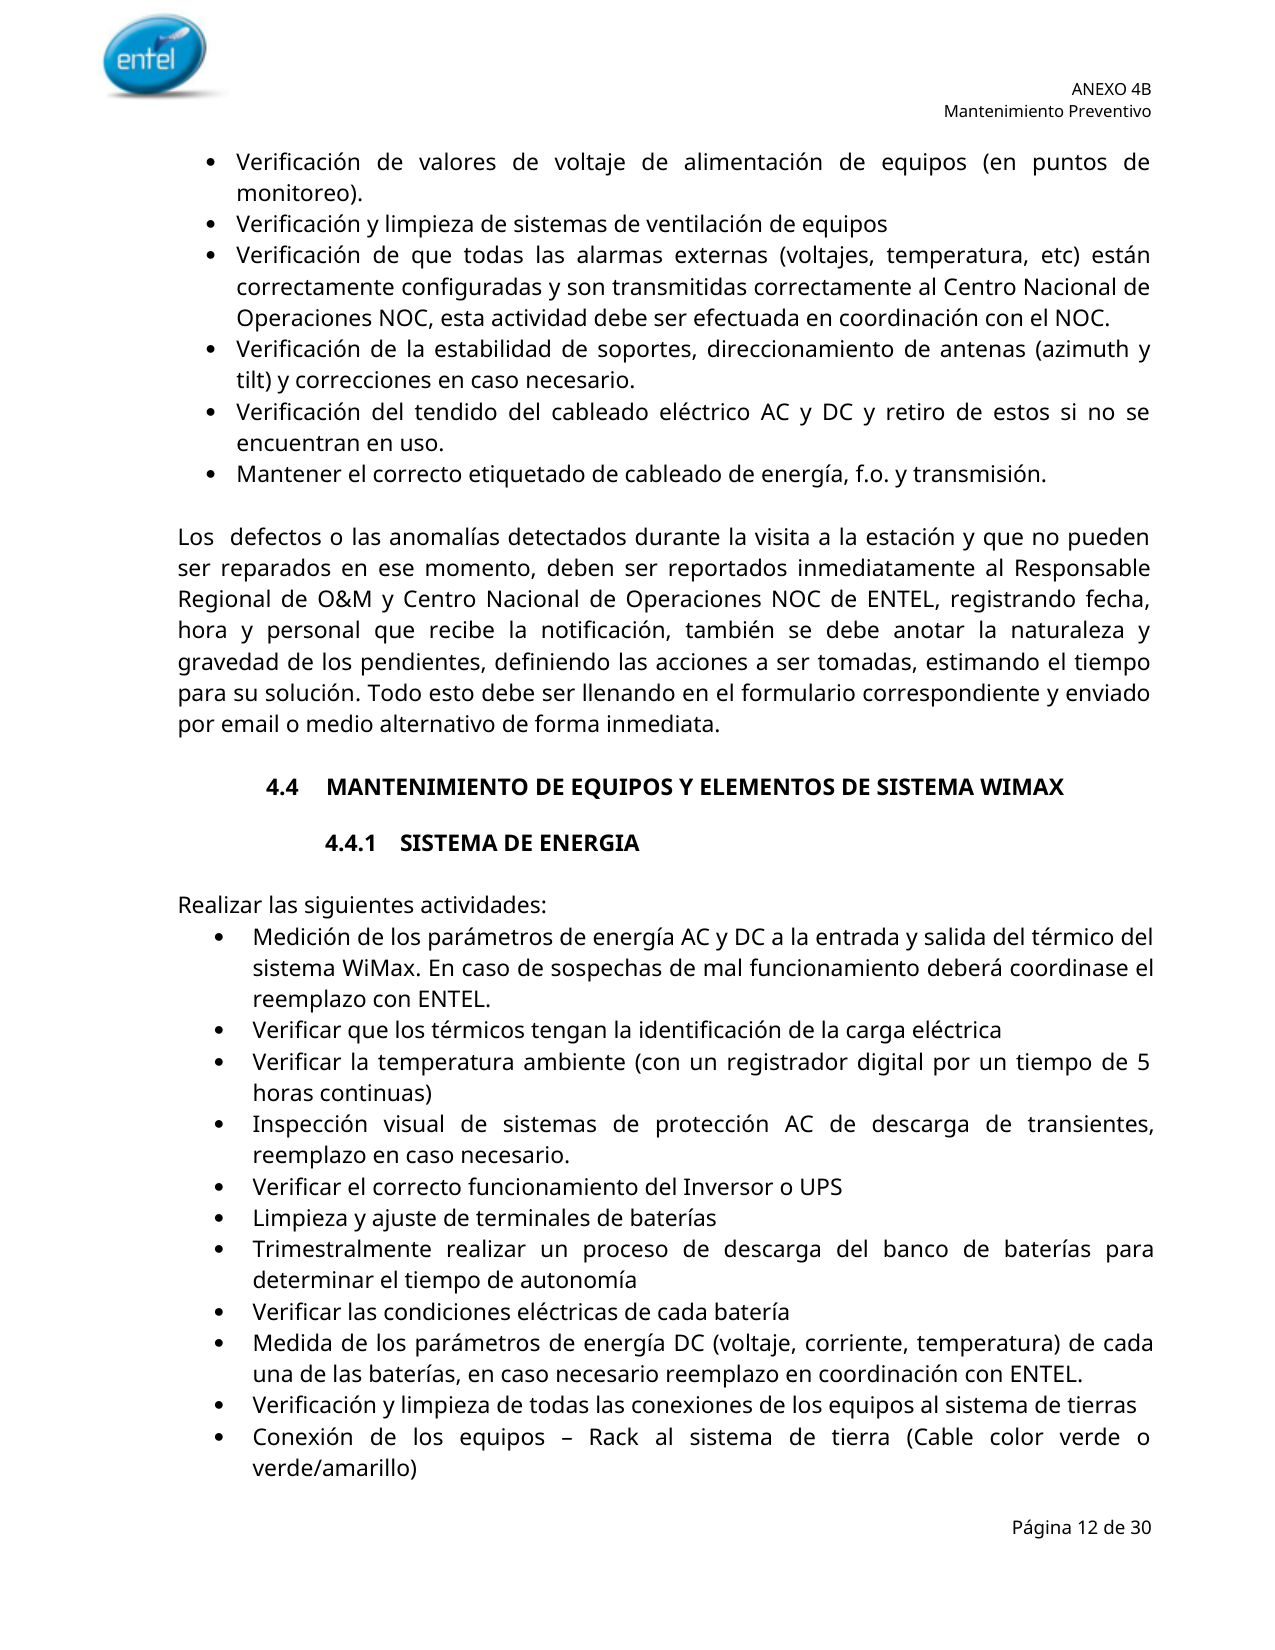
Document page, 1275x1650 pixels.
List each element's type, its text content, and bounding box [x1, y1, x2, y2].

text Los defectos o las anomalías detectados durante la visita a la estación y que no pueden ser reparados en ese momento, deben ser reportados inmediatamente al Responsable Regional de O&M y Centro Nacional de Operaciones NOC de ENTEL, registrando fecha, hora y personal que recibe la notificación, también se debe anotar la naturaleza y gravedad de los pendientes, definiendo las acciones a ser tomadas, estimando el tiempo para su solución. Todo esto debe ser llenando en el formulario correspondiente y enviado por email o medio alternativo de forma inmediata. [177, 520, 1152, 739]
list Verificación y limpieza de todas las conexiones de los equipos al sistema de tierras [215, 1389, 1155, 1420]
list Inspección visual de sistemas de protección AC de descarga de transientes, reemplazo en caso necesario. [215, 1108, 1155, 1170]
text Realizar las siguientes actividades: [177, 889, 1152, 920]
list Verificación y limpieza de sistemas de ventilación de equipos [207, 208, 1152, 239]
list Verificar la temperatura ambiente (con un registrador digital por un tiempo de 5 horas continuas) [215, 1045, 1152, 1108]
list Verificar las condiciones eléctricas de cada batería [215, 1295, 1155, 1327]
list Verificar el correcto funcionamiento del Inversor o UPS [215, 1170, 1155, 1202]
list Verificar que los térmicos tengan la identificación de la carga eléctrica [215, 1014, 1152, 1045]
list Trimestralmente realizar un proceso de descarga del banco de baterías para determinar el tiempo de autonomía [215, 1233, 1155, 1295]
list Verificación de que todas las alarmas externas (voltajes, temperatura, etc) están correctamente configuradas y son transmitidas correctamente al Centro Nacional de Operaciones NOC, esta actividad debe ser efectuada en coordinación con el NOC. [207, 239, 1152, 333]
subtitle SISTEMA DE ENERGIA [325, 827, 1152, 858]
list Medida de los parámetros de energía DC (voltaje, corriente, temperatura) de cada una de las baterías, en caso necesario reemplazo en coordinación con ENTEL. [215, 1327, 1155, 1389]
list Verificación de valores de voltaje de alimentación de equipos (en puntos de monitoreo). [207, 145, 1152, 208]
list Verificación de la estabilidad de soportes, direccionamiento de antenas (azimuth y tilt) y correcciones en caso necesario. [207, 333, 1152, 395]
picture [87, 7, 230, 105]
list Mantener el correcto etiquetado de cableado de energía, f.o. y transmisión. [207, 458, 1152, 489]
list Limpieza y ajuste de terminales de baterías [215, 1202, 1155, 1233]
subtitle MANTENIMIENTO DE EQUIPOS Y ELEMENTOS DE SISTEMA WIMAX [266, 770, 1152, 802]
list Conexión de los equipos – Rack al sistema de tierra (Cable color verde o verde/amarillo) [215, 1420, 1152, 1483]
list Medición de los parámetros de energía AC y DC a la entrada y salida del térmico del sistema WiMax. En caso de sospechas de mal funcionamiento deberá coordinase el reemplazo con ENTEL. [215, 920, 1155, 1014]
list Verificación del tendido del cableado eléctrico AC y DC y retiro de estos si no se encuentran en uso. [207, 395, 1152, 458]
